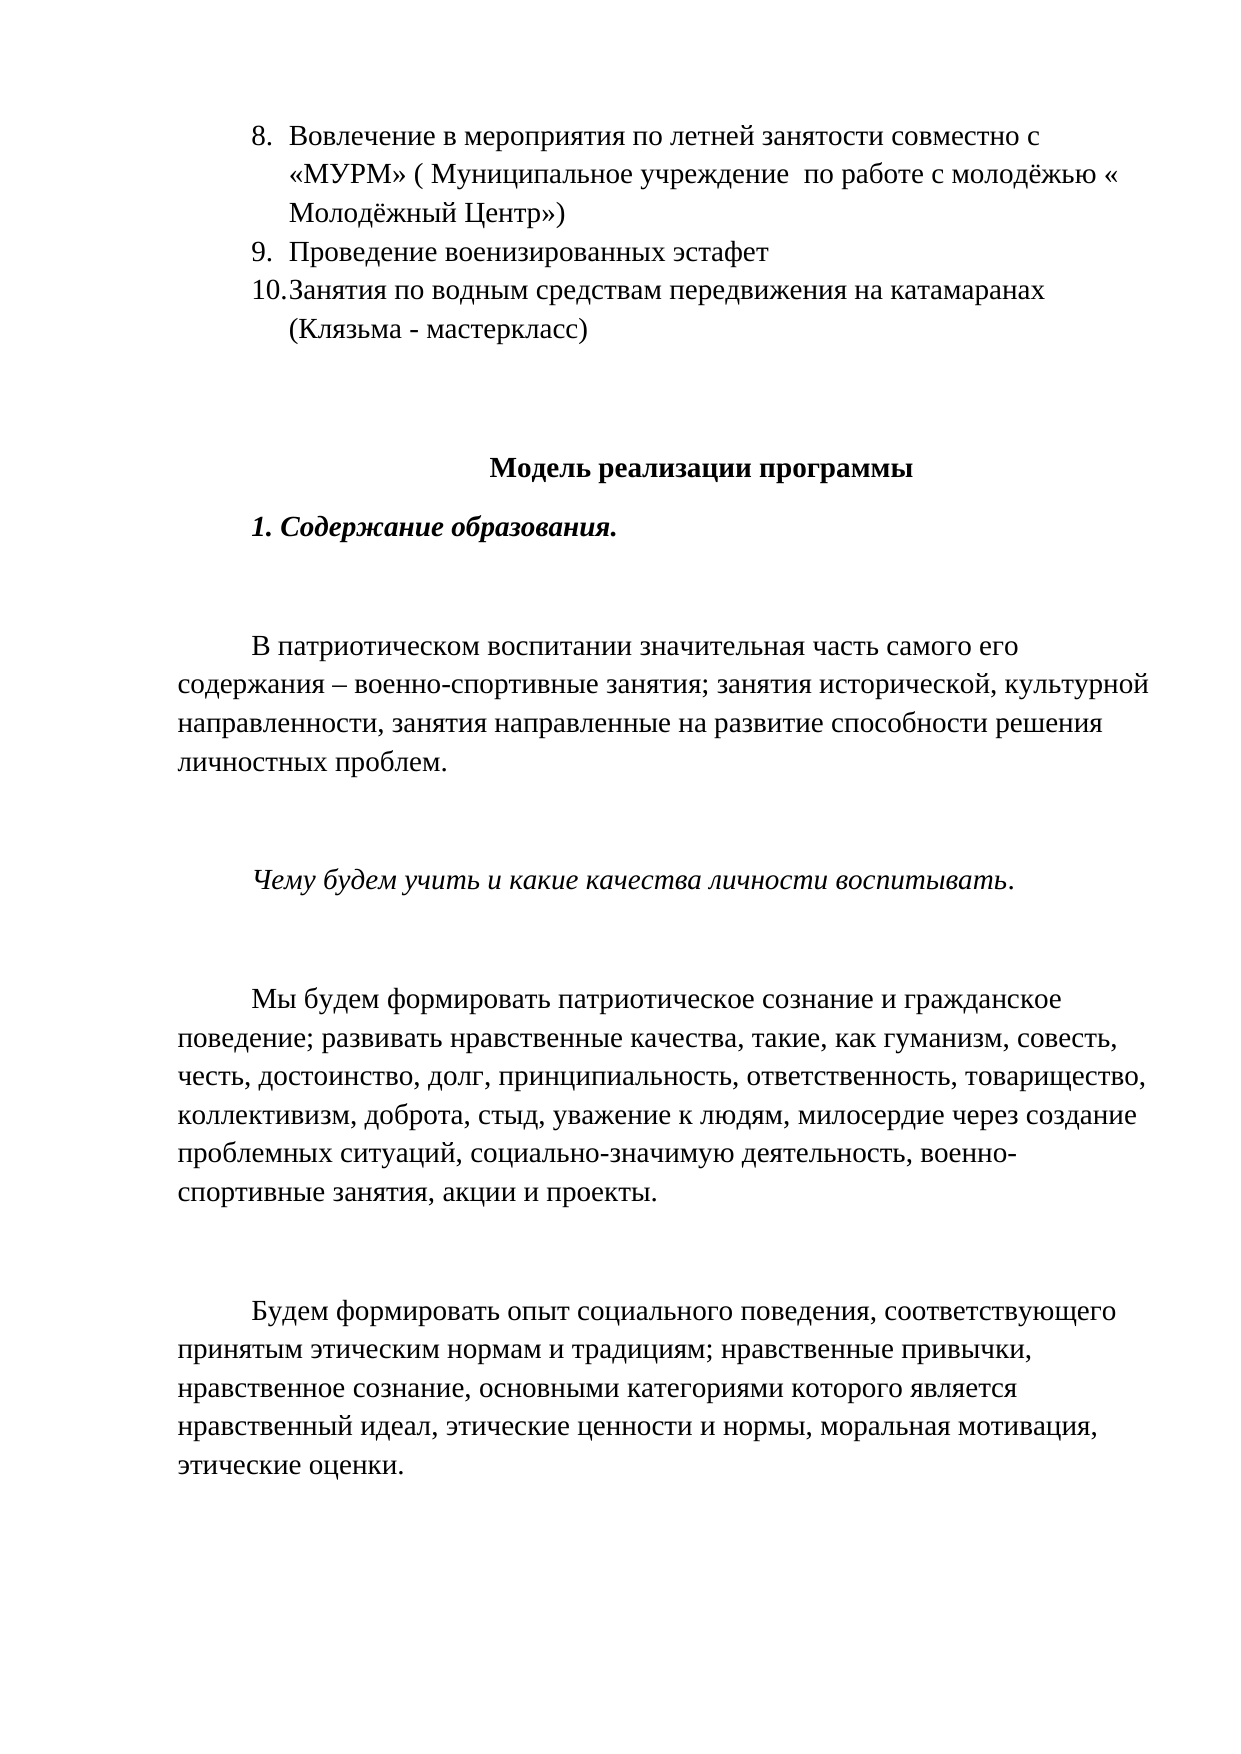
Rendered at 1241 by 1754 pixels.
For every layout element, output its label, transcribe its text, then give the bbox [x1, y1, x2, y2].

text Модель реализации программы [177, 450, 1152, 483]
list Проведение военизированных эстафет [251, 234, 1152, 267]
text В патриотическом воспитании значительная часть самого его содержания – военно-спортивные занятия; занятия исторической, культурной направленности, занятия направленные на развитие способности решения личностных проблем. [177, 628, 1152, 777]
list Занятия по водным средствам передвижения на катамаранах (Клязьма - мастеркласс) [251, 272, 1152, 344]
text 1. Содержание образования. [177, 509, 1152, 543]
list Вовлечение в мероприятия по летней занятости совместно с «МУРМ» ( Муниципальное учреждение по работе с молодёжью « Молодёжный Центр») [251, 118, 1152, 229]
text Будем формировать опыт социального поведения, соответствующего принятым этическим нормам и традициям; нравственные привычки, нравственное сознание, основными категориями которого является нравственный идеал, этические ценности и нормы, моральная мотивация, этические оценки. [177, 1293, 1152, 1480]
text Чему будем учить и какие качества личности воспитывать. [177, 862, 1152, 896]
text Мы будем формировать патриотическое сознание и гражданское поведение; развивать нравственные качества, такие, как гуманизм, совесть, честь, достоинство, долг, принципиальность, ответственность, товарищество, коллективизм, доброта, стыд, уважение к людям, милосердие через создание проблемных ситуаций, социально-значимую деятельность, военно-спортивные занятия, акции и проекты. [177, 981, 1152, 1207]
